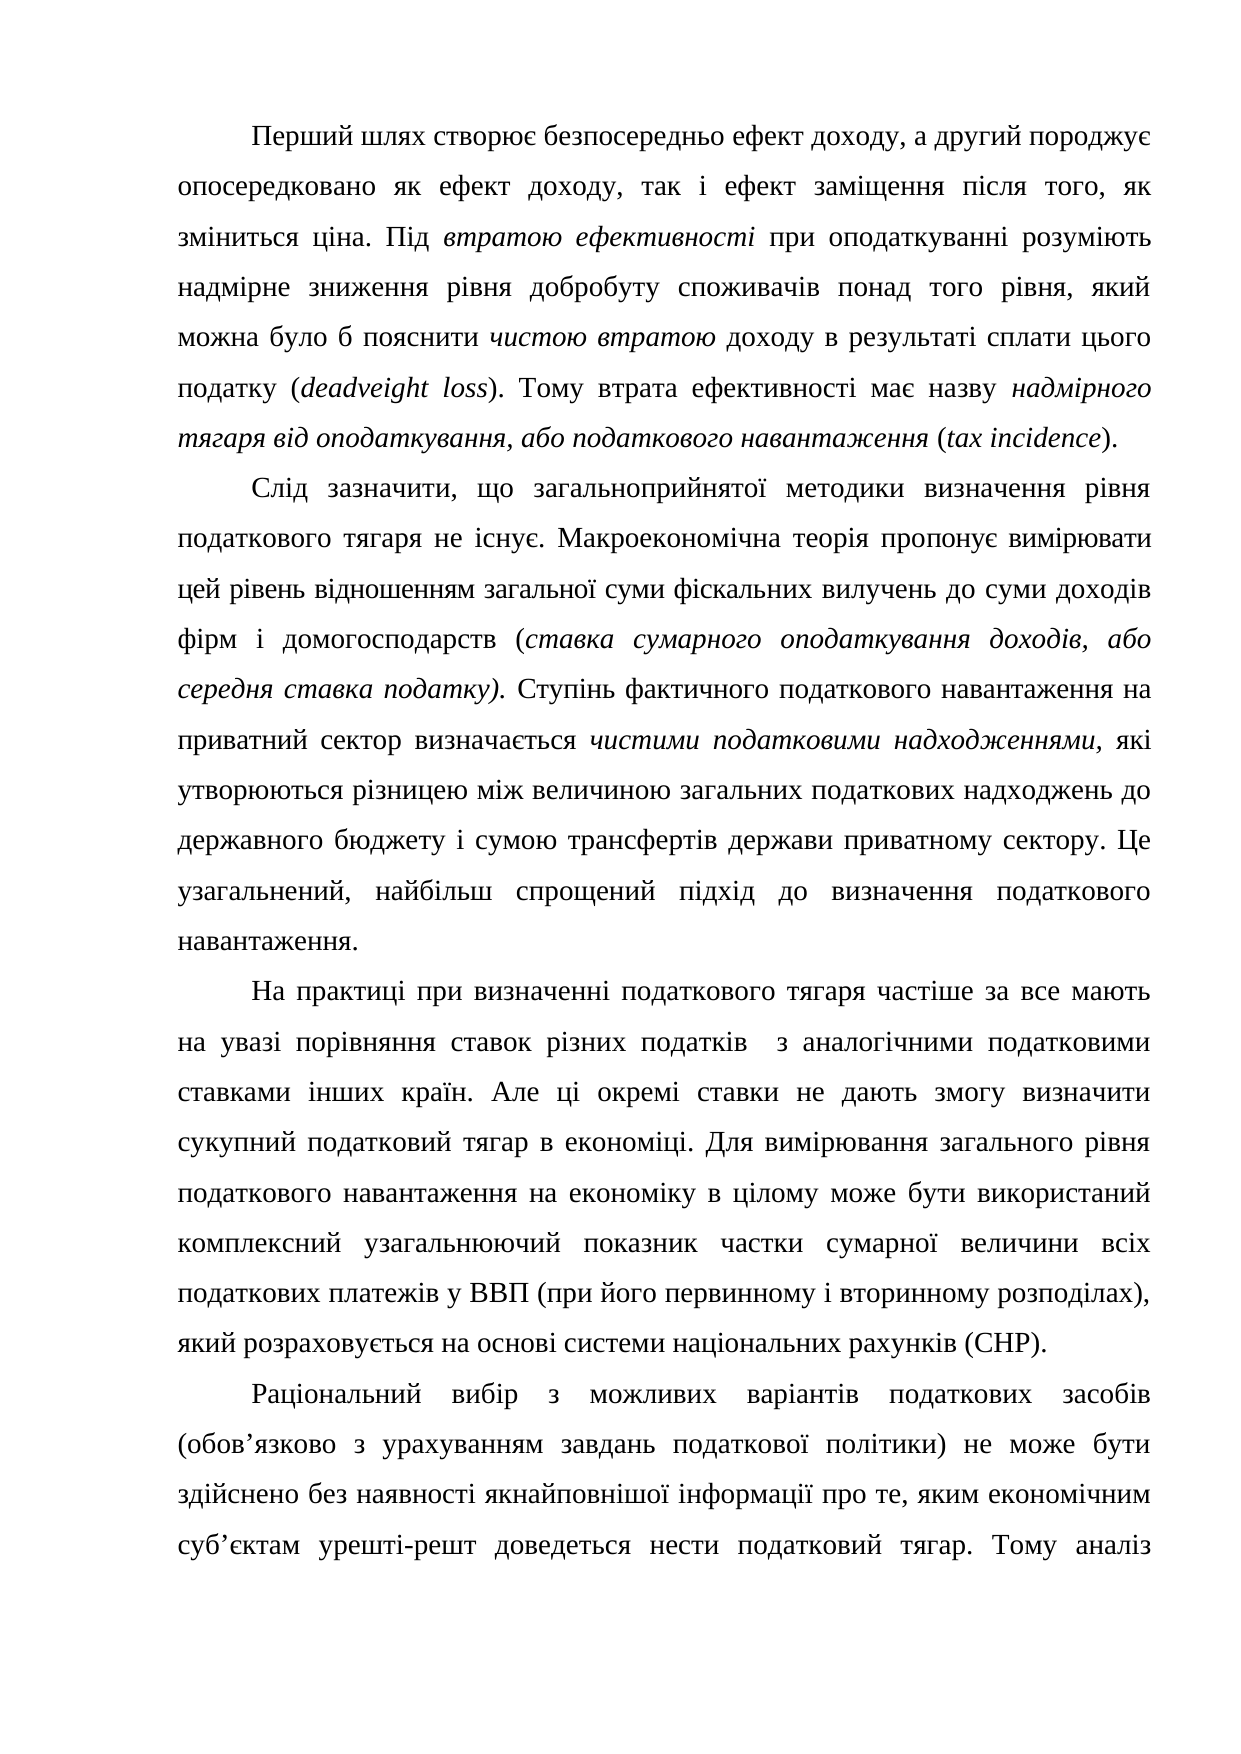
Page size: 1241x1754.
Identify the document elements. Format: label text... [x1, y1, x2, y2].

text Перший шлях створює безпосередньо ефект доходу, а другий породжує опосередковано як ефект доходу, так і ефект заміщення після того, як зміниться ціна. Під втратою ефективності при оподаткуванні розуміють надмірне зниження рівня добробуту споживачів понад того рівня, який можна було б пояснити чистою втратою доходу в результаті сплати цього податку (deadveight loss). Тому втрата ефективності має назву надмірного тягаря від оподаткування, або податкового навантаження (tax incidence). [177, 118, 1152, 453]
text На практиці при визначенні податкового тягаря частіше за все мають на увазі порівняння ставок різних податків з аналогічними податковими ставками інших країн. Але ці окремі ставки не дають змогу визначити сукупний податковий тягар в економіці. Для вимірювання загального рівня податкового навантаження на економіку в цілому може бути використаний комплексний узагальнюючий показник частки сумарної величини всіх податкових платежів у ВВП (при його первинному і вторинному розподілах), який розраховується на основі системи національних рахунків (СНР). [177, 973, 1152, 1359]
text Слід зазначити, що загальноприйнятої методики визначення рівня податкового тягаря не існує. Макроекономічна теорія пропонує вимірювати цей рівень відношенням загальної суми фіскальних вилучень до суми доходів фірм і домогосподарств (ставка сумарного оподаткування доходів, або середня ставка податку). Ступінь фактичного податкового навантаження на приватний сектор визначається чистими податковими надходженнями, які утворюються різницею між величиною загальних податкових надходжень до державного бюджету і сумою трансфертів держави приватному сектору. Це узагальнений, найбільш спрощений підхід до визначення податкового навантаження. [177, 470, 1152, 957]
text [177, 1376, 1152, 1560]
